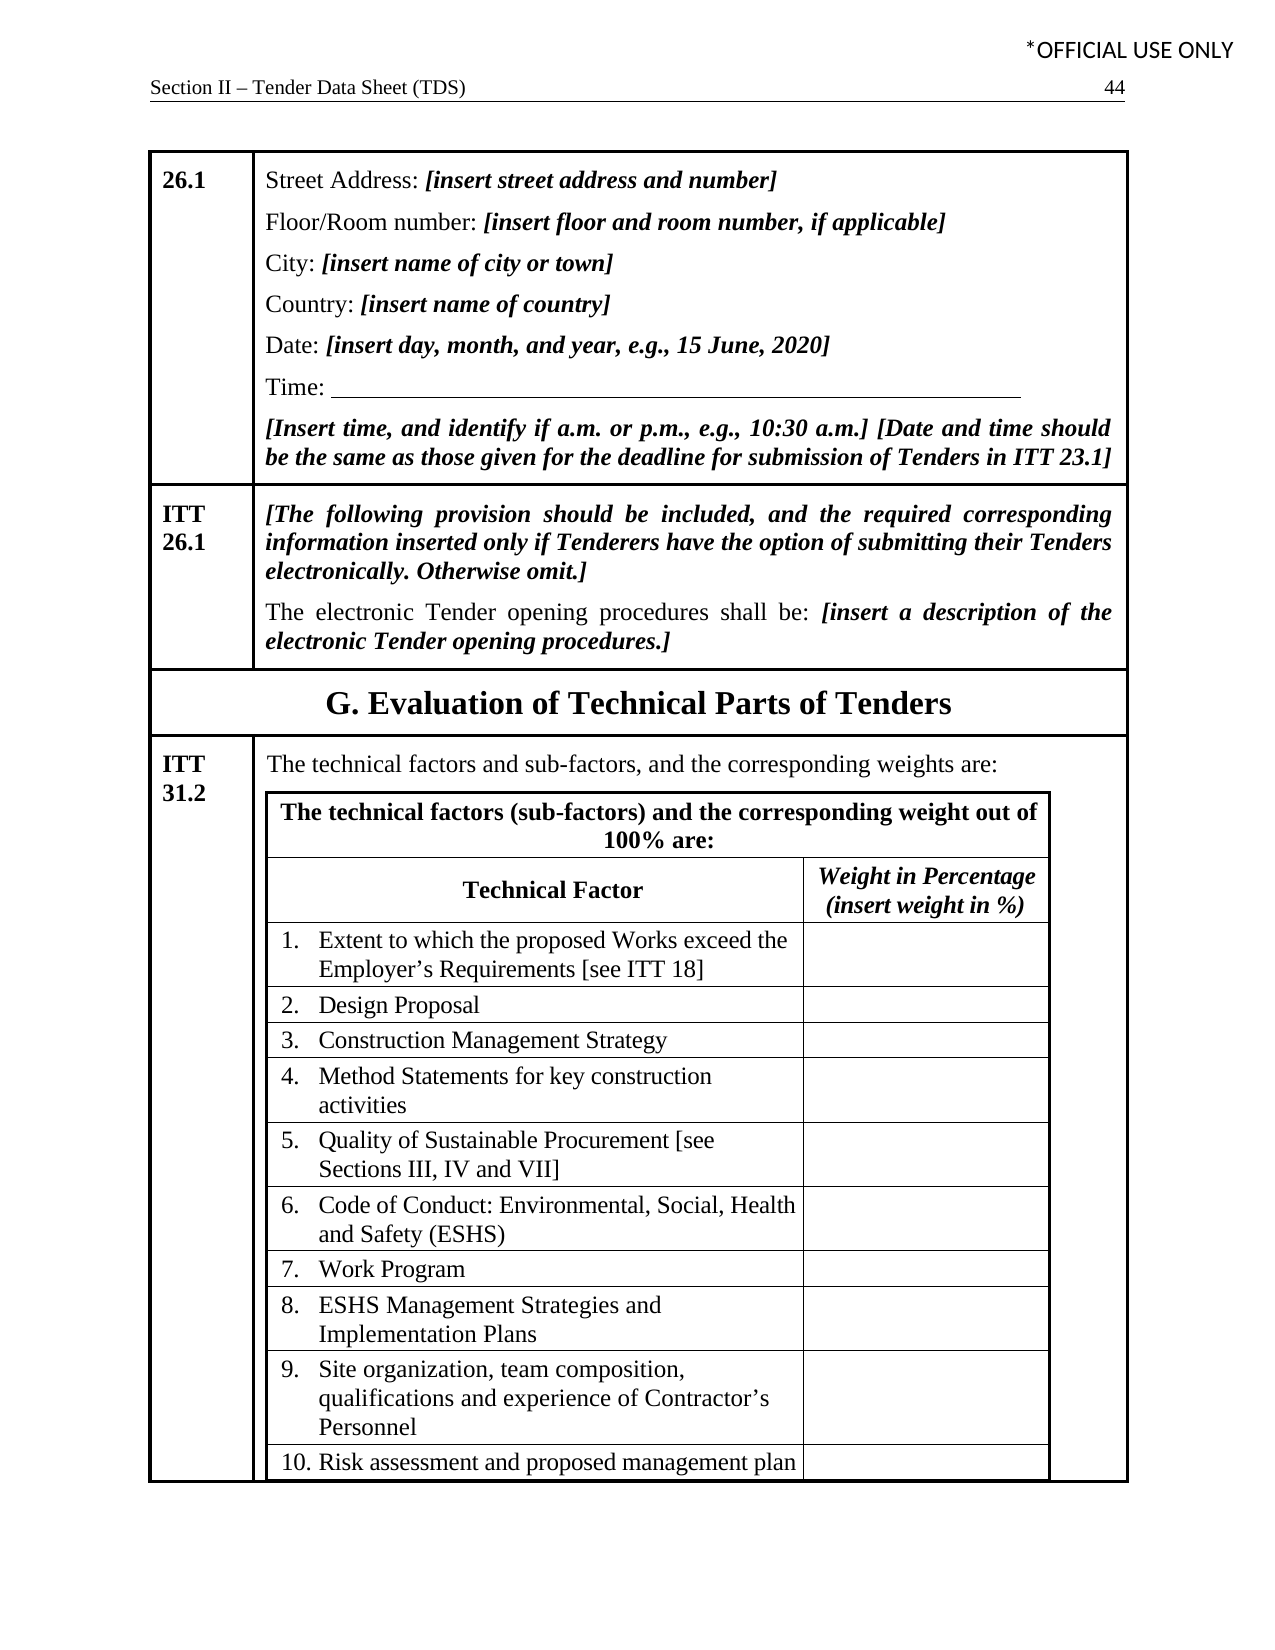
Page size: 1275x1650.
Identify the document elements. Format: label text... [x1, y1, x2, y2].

table_cell ITT 26.1 [152, 153, 252, 483]
table_cell [The following provision should be included, and the required corresponding information inserted only if Tenderers have the option of submitting their Tenders electronically. Otherwise omit.] The electronic Tender opening procedures shall be: [insert a description of the electronic Tender opening procedures.] [255, 486, 1126, 667]
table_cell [255, 737, 1126, 1480]
table_cell ITT 26.1 [152, 486, 252, 667]
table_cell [255, 153, 1126, 483]
table_cell ITT 31.2 [152, 737, 252, 1480]
table_cell G. Evaluation of Technical Parts of Tenders [152, 671, 1126, 734]
